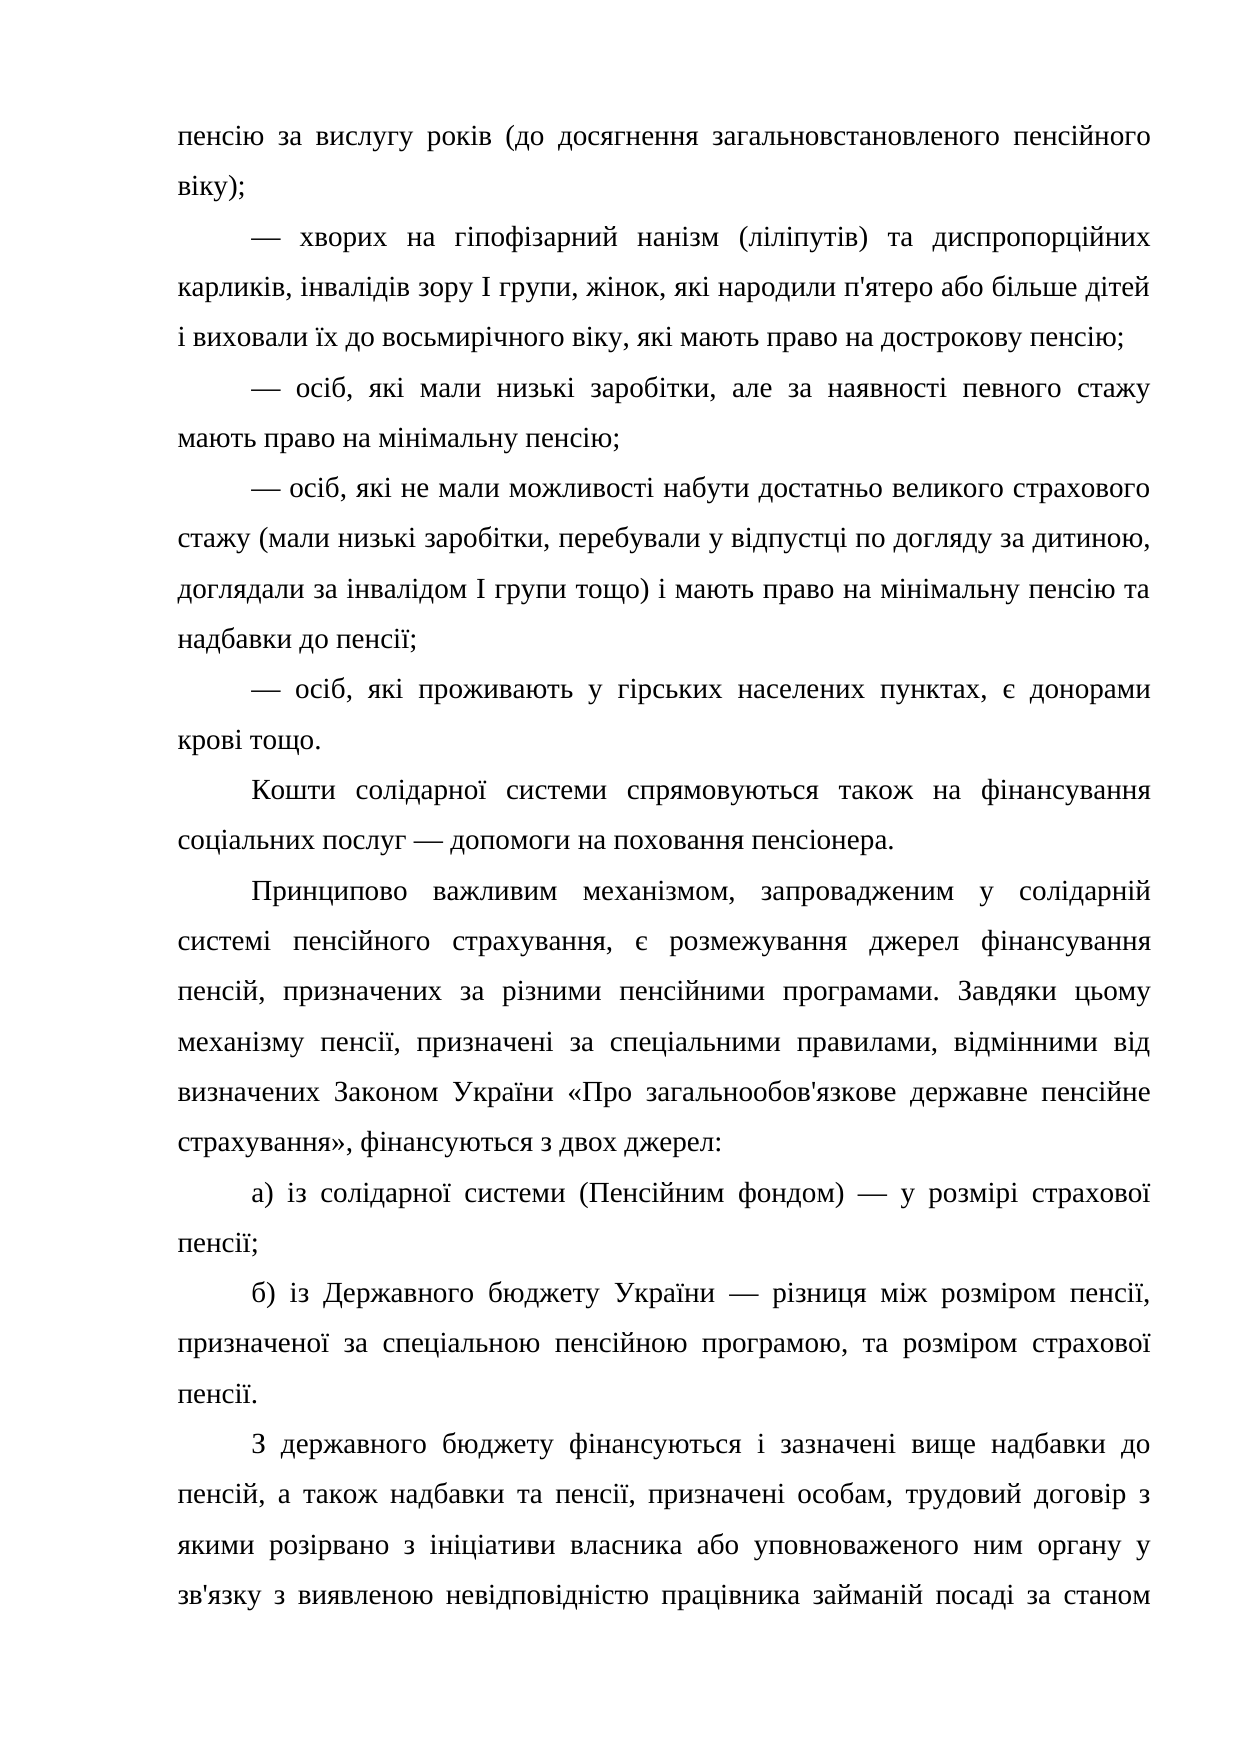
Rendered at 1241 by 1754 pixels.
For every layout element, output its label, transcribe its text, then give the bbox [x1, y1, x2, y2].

text — осіб, які не мали можливості набути достатньо великого страхового стажу (мали низькі заробітки, перебували у відпустці по догляду за дитиною, доглядали за інвалідом І групи тощо) і мають право на мінімальну пенсію та надбавки до пенсії; [177, 470, 1152, 655]
text — осіб, які проживають у гірських населених пунктах, є донорами крові тощо. [177, 672, 1152, 755]
text а) із солідарної системи (Пенсійним фондом) — у розмірі страхової пенсії; [177, 1175, 1152, 1258]
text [177, 1426, 1152, 1611]
text Кошти солідарної системи спрямовуються також на фінансування соціальних послуг — допомоги на поховання пенсіонера. [177, 772, 1152, 856]
text — осіб, які мали низькі заробітки, але за наявності певного стажу мають право на мінімальну пенсію; [177, 370, 1152, 453]
text Принципово важливим механізмом, запровадженим у солідарній системі пенсійного страхування, є розмежування джерел фінансування пенсій, призначених за різними пенсійними програмами. Завдяки цьому механізму пенсії, призначені за спеціальними правилами, відмінними від визначених Законом України «Про загальнообов'язкове державне пенсійне страхування», фінансуються з двох джерел: [177, 873, 1152, 1158]
text — хворих на гіпофізарний нанізм (ліліпутів) та диспропорційних карликів, інвалідів зору І групи, жінок, які народили п'ятеро або більше дітей і виховали їх до восьмирічного віку, які мають право на дострокову пенсію; [177, 219, 1152, 353]
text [177, 118, 1152, 202]
text б) із Державного бюджету України — різниця між розміром пенсії, призначеної за спеціальною пенсійною програмою, та розміром страхової пенсії. [177, 1275, 1152, 1409]
